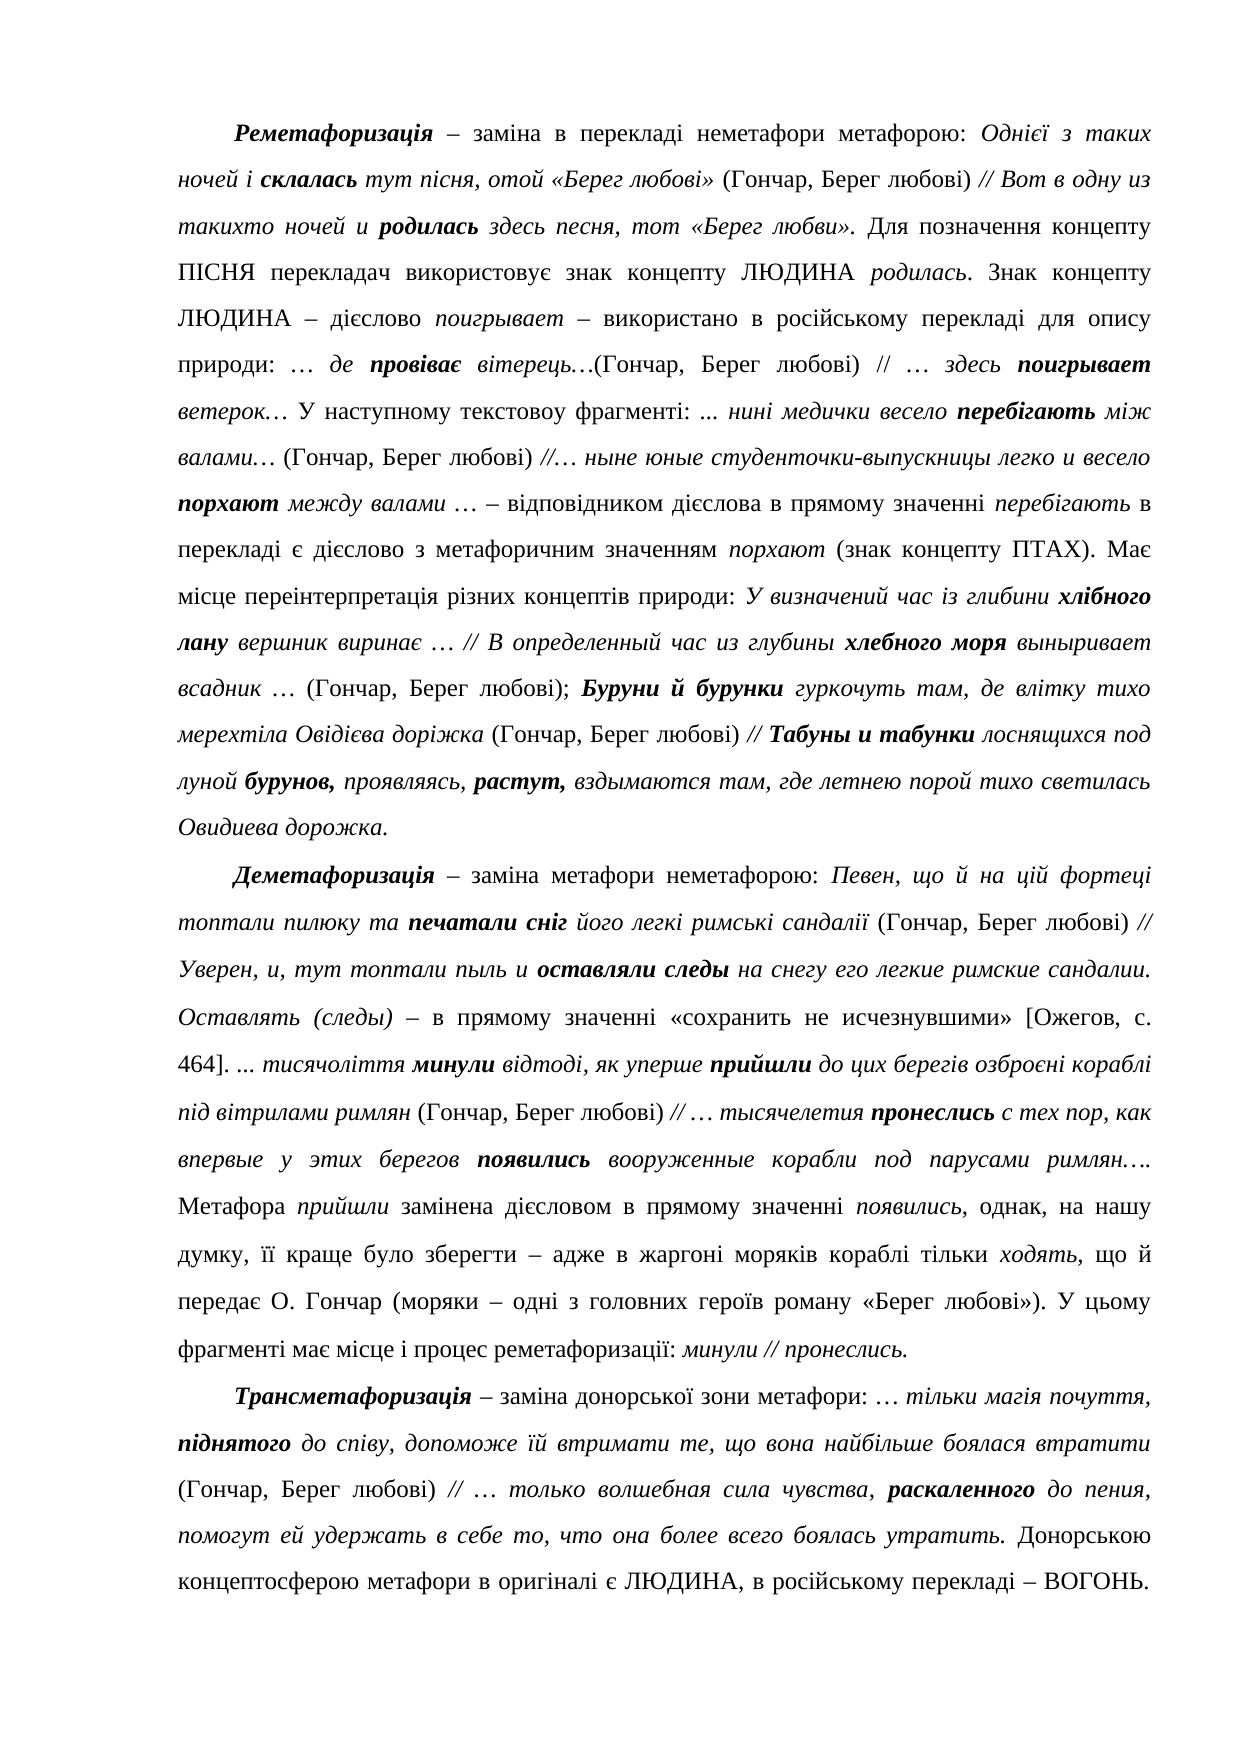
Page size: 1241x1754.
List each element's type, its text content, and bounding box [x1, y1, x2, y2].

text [178, 1381, 1151, 1595]
text Реметафоризація – заміна в перекладі неметафори метафорою: Однієї з таких ночей і склалась тут пісня, отой «Берег любові» (Гончар, Берег любові) // Вот в одну из такихто ночей и родилась здесь песня, тот «Берег любви». Для позначення концепту ПІСНЯ перекладач використовує знак концепту ЛЮДИНА родилась. Знак концепту ЛЮДИНА – дієслово поигрывает – використано в російському перекладі для опису природи: … де провіває вітерець…(Гончар, Берег любові) // … здесь поигрывает ветерок… У наступному текстовоу фрагменті: ... нині медички весело перебігають між валами… (Гончар, Берег любові) //… ныне юные студенточки-выпускницы легко и весело порхают между валами … – відповідником дієслова в прямому значенні перебігають в перекладі є дієслово з метафоричним значенням порхают (знак концепту ПТАХ). Має місце переінтерпретація різних концептів природи: У визначений час із глибини хлібного лану вершник виринає … // В определенный час из глубины хлебного моря выныривает всадник … (Гончар, Берег любові); Буруни й бурунки гуркочуть там, де влітку тихо мерехтіла Овідієва доріжка (Гончар, Берег любові) // Табуны и табунки лоснящихся под луной бурунов, проявляясь, растут, вздымаются там, где летнею порой тихо светилась Овидиева дорожка. [178, 118, 1151, 841]
text Деметафоризація – заміна метафори неметафорою: Певен, що й на цій фортеці топтали пилюку та печатали сніг його легкі римські сандалії (Гончар, Берег любові) // Уверен, и, тут топтали пыль и оставляли следы на снегу его легкие римские сандалии. Оставлять (следы) – в прямому значенні «сохранить не исчезнувшими» [Ожегов, с. 464]. ... тисячоліття минули відтоді, як уперше прийшли до цих берегів озброєні кораблі під вітрилами римлян (Гончар, Берег любові) // … тысячелетия пронеслись с тех пор, как впервые у этих берегов появились вооруженные корабли под парусами римлян…. Метафора прийшли замінена дієсловом в прямому значенні появились, однак, на нашу думку, її краще було зберегти – адже в жаргоні моряків кораблі тільки ходять, що й передає О. Гончар (моряки – одні з головних героїв роману «Берег любові»). У цьому фрагменті має місце і процес реметафоризації: минули // пронеслись. [178, 860, 1152, 1362]
